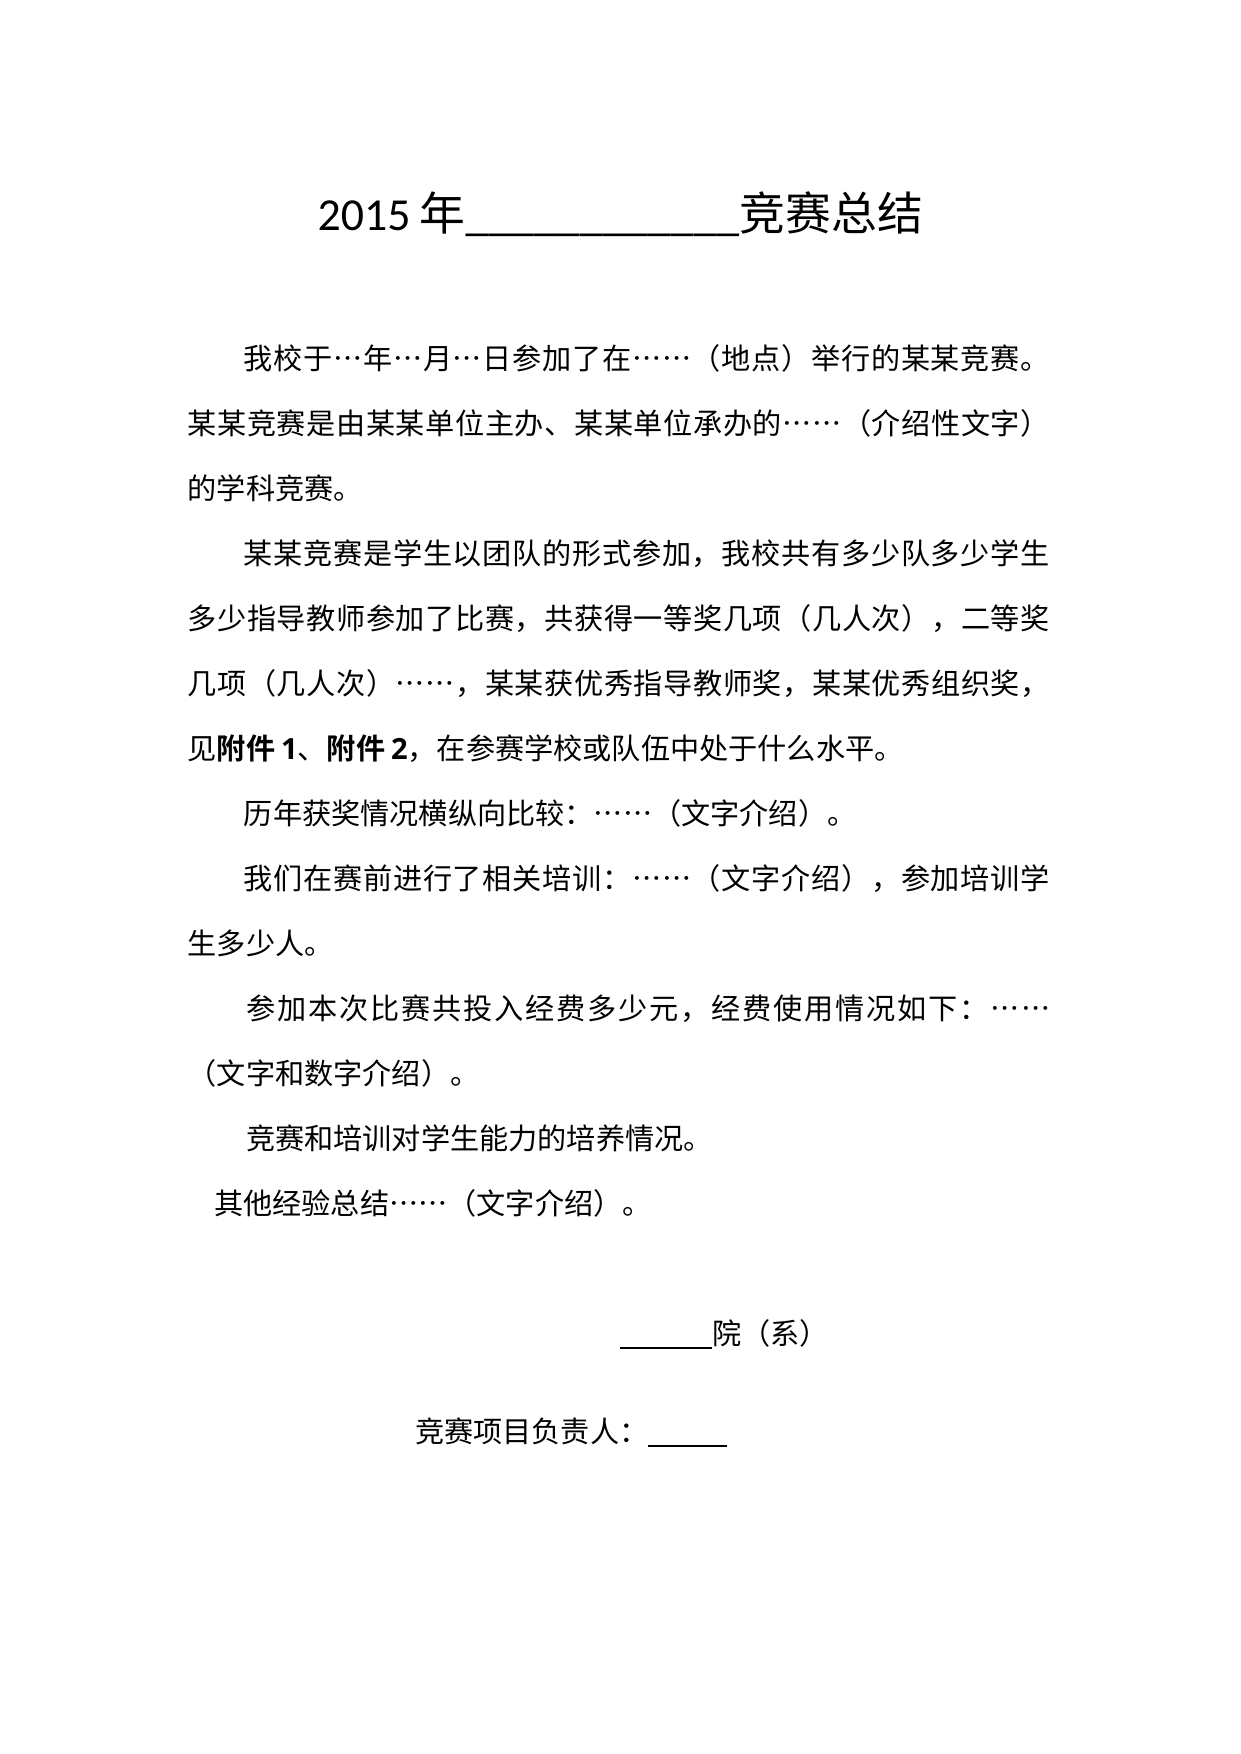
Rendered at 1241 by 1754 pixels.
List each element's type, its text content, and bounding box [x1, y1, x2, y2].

text 我们在赛前进行了相关培训：……（文字介绍），参加培训学生多少人。 [187, 844, 1053, 974]
text 我校于…年…月…日参加了在……（地点）举行的某某竞赛。某某竞赛是由某某单位主办、某某单位承办的……（介绍性文字）的学科竞赛。 [187, 324, 1053, 519]
text 历年获奖情况横纵向比较：……（文字介绍）。 [187, 779, 1053, 844]
text 参加本次比赛共投入经费多少元，经费使用情况如下：……（文字和数字介绍）。 [187, 974, 1053, 1104]
text 其他经验总结……（文字介绍）。 [187, 1169, 1053, 1234]
text 某某竞赛是学生以团队的形式参加，我校共有多少队多少学生多少指导教师参加了比赛，共获得一等奖几项（几人次），二等奖几项（几人次）……，某某获优秀指导教师奖，某某优秀组织奖，见附件1、附件2，在参赛学校或队伍中处于什么水平。 [187, 519, 1053, 779]
list 竞赛项目负责人： [283, 1397, 1053, 1462]
text 竞赛和培训对学生能力的培养情况。 [187, 1104, 1053, 1169]
text 2015年____________竞赛总结 [187, 162, 1053, 259]
list 院（系） [283, 1299, 1053, 1364]
